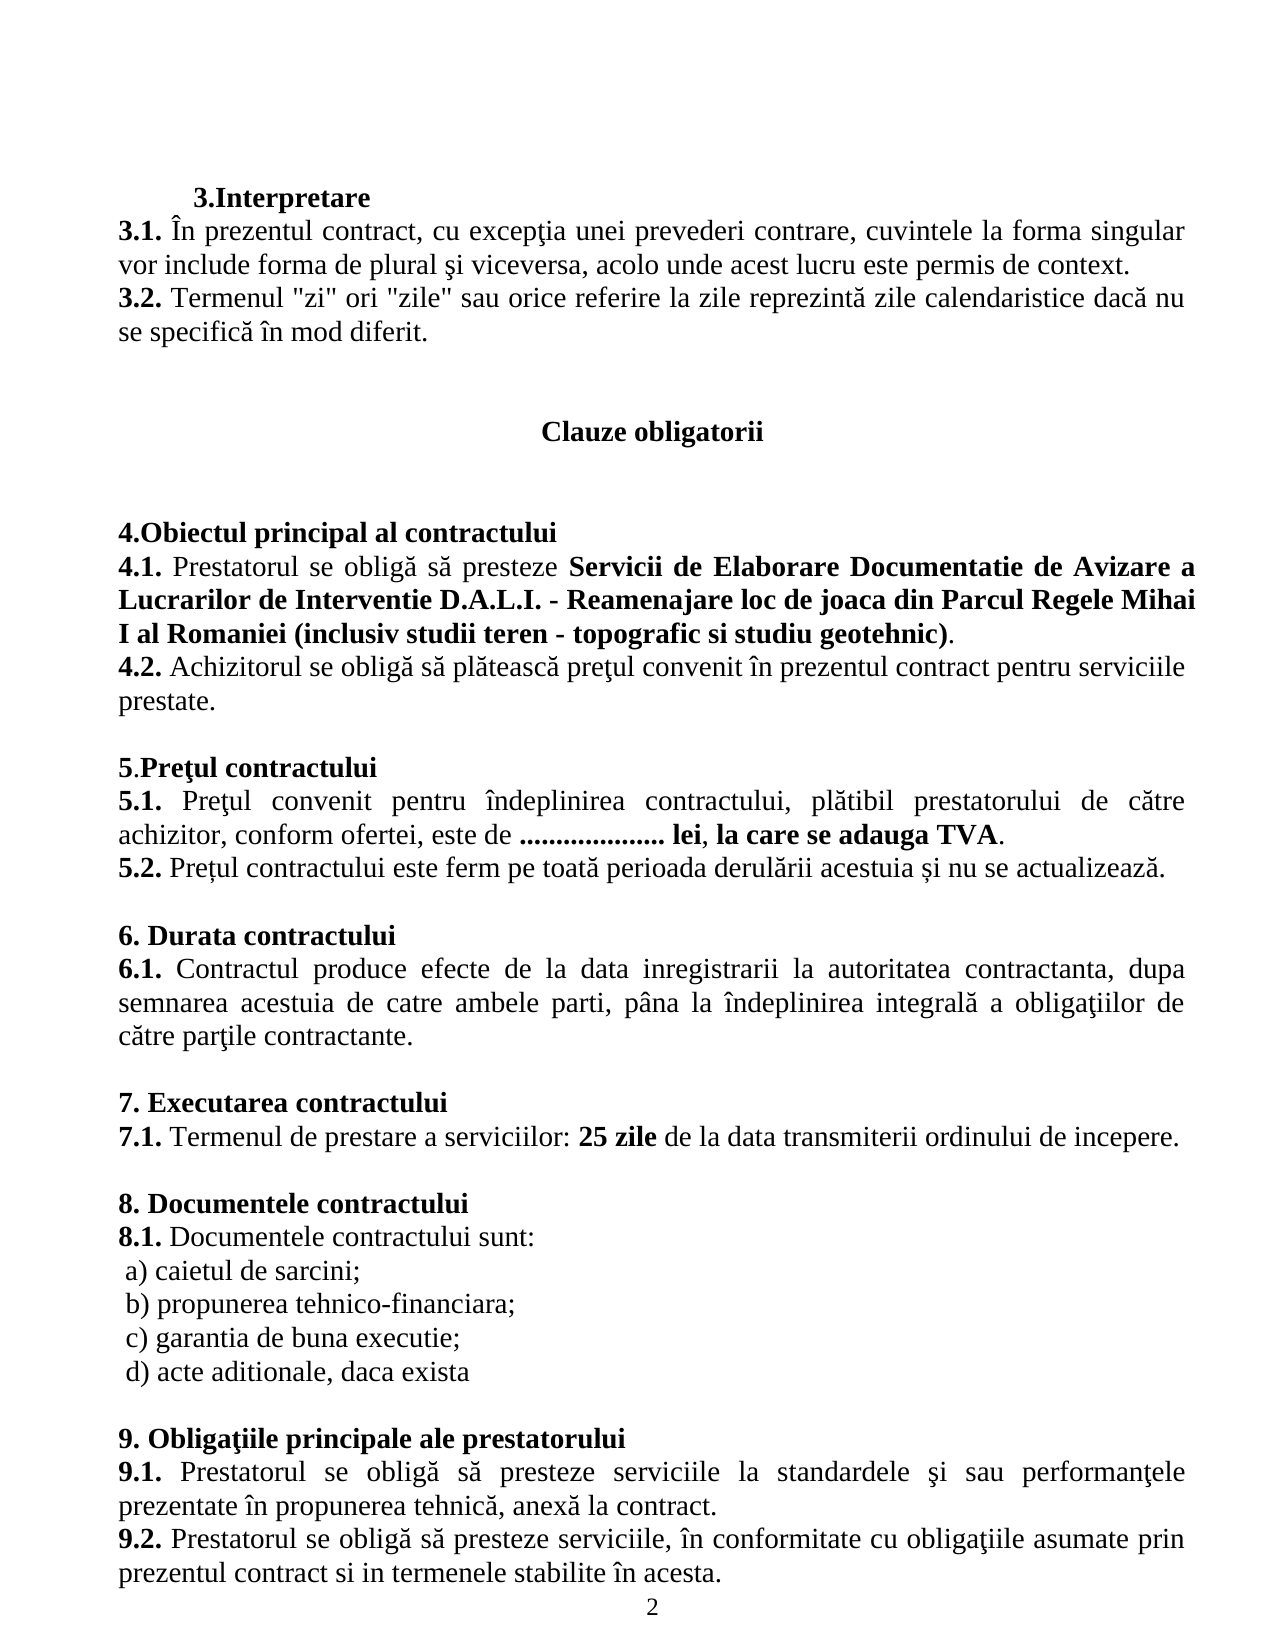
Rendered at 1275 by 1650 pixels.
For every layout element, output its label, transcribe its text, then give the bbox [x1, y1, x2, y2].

text 4.Obiectul principal al contractului [118, 515, 1186, 549]
text 3.2. Termenul "zi" ori "zile" sau orice referire la zile reprezintă zile calendaristice dacă nu se specifică în mod diferit. [118, 280, 1186, 347]
text 5.Preţul contractului [118, 750, 1186, 783]
text 4.2. Achizitorul se obligă să plătească preţul convenit în prezentul contract pentru serviciile prestate. [118, 649, 1186, 716]
text a) caietul de sarcini; [125, 1253, 1186, 1287]
text 3.1. În prezentul contract, cu excepţia unei prevederi contrare, cuvintele la forma singular vor include forma de plural şi viceversa, acolo unde acest lucru este permis de context. [118, 213, 1186, 280]
text c) garantia de buna executie; [118, 1320, 1186, 1354]
text 6.1. Contractul produce efecte de la data inregistrarii la autoritatea contractanta, dupa semnarea acestuia de catre ambele parti, pâna la îndeplinirea integrală a obligaţiilor de către parţile contractante. [118, 951, 1186, 1052]
text 3.Interpretare [118, 180, 1186, 213]
text 9. Obligaţiile principale ale prestatorului [118, 1421, 1186, 1454]
text 5.2. Prețul contractului este ferm pe toată perioada derulării acestuia și nu se actualizează. [118, 851, 1186, 884]
text 9.2. Prestatorul se obligă să presteze serviciile, în conformitate cu obligaţiile asumate prin prezentul contract si in termenele stabilite în acesta. [118, 1521, 1186, 1588]
text b) propunerea tehnico-financiara; [118, 1287, 1186, 1320]
text 6. Durata contractului [118, 918, 1186, 951]
text 9.1. Prestatorul se obligă să presteze serviciile la standardele şi sau performanţele prezentate în propunerea tehnică, anexă la contract. [118, 1454, 1186, 1521]
text 7.1. Termenul de prestare a serviciilor: 25 zile de la data transmiterii ordinului de incepere. [118, 1119, 1185, 1152]
text 8.1. Documentele contractului sunt: [118, 1219, 1186, 1253]
text 5.1. Preţul convenit pentru îndeplinirea contractului, plătibil prestatorului de către achizitor, conform ofertei, este de .................... lei, la care se adauga TVA. [118, 783, 1186, 851]
text Clauze obligatorii [118, 414, 1186, 448]
text d) acte aditionale, daca exista [118, 1354, 1186, 1387]
text 7. Executarea contractului [118, 1085, 1186, 1119]
text 8. Documentele contractului [118, 1186, 1186, 1219]
text 4.1. Prestatorul se obligă să presteze Servicii de Elaborare Documentatie de Avizare a Lucrarilor de Interventie D.A.L.I. - Reamenajare loc de joaca din Parcul Regele Mihai I al Romaniei (inclusiv studii teren - topografic si studiu geotehnic). [118, 549, 1196, 649]
